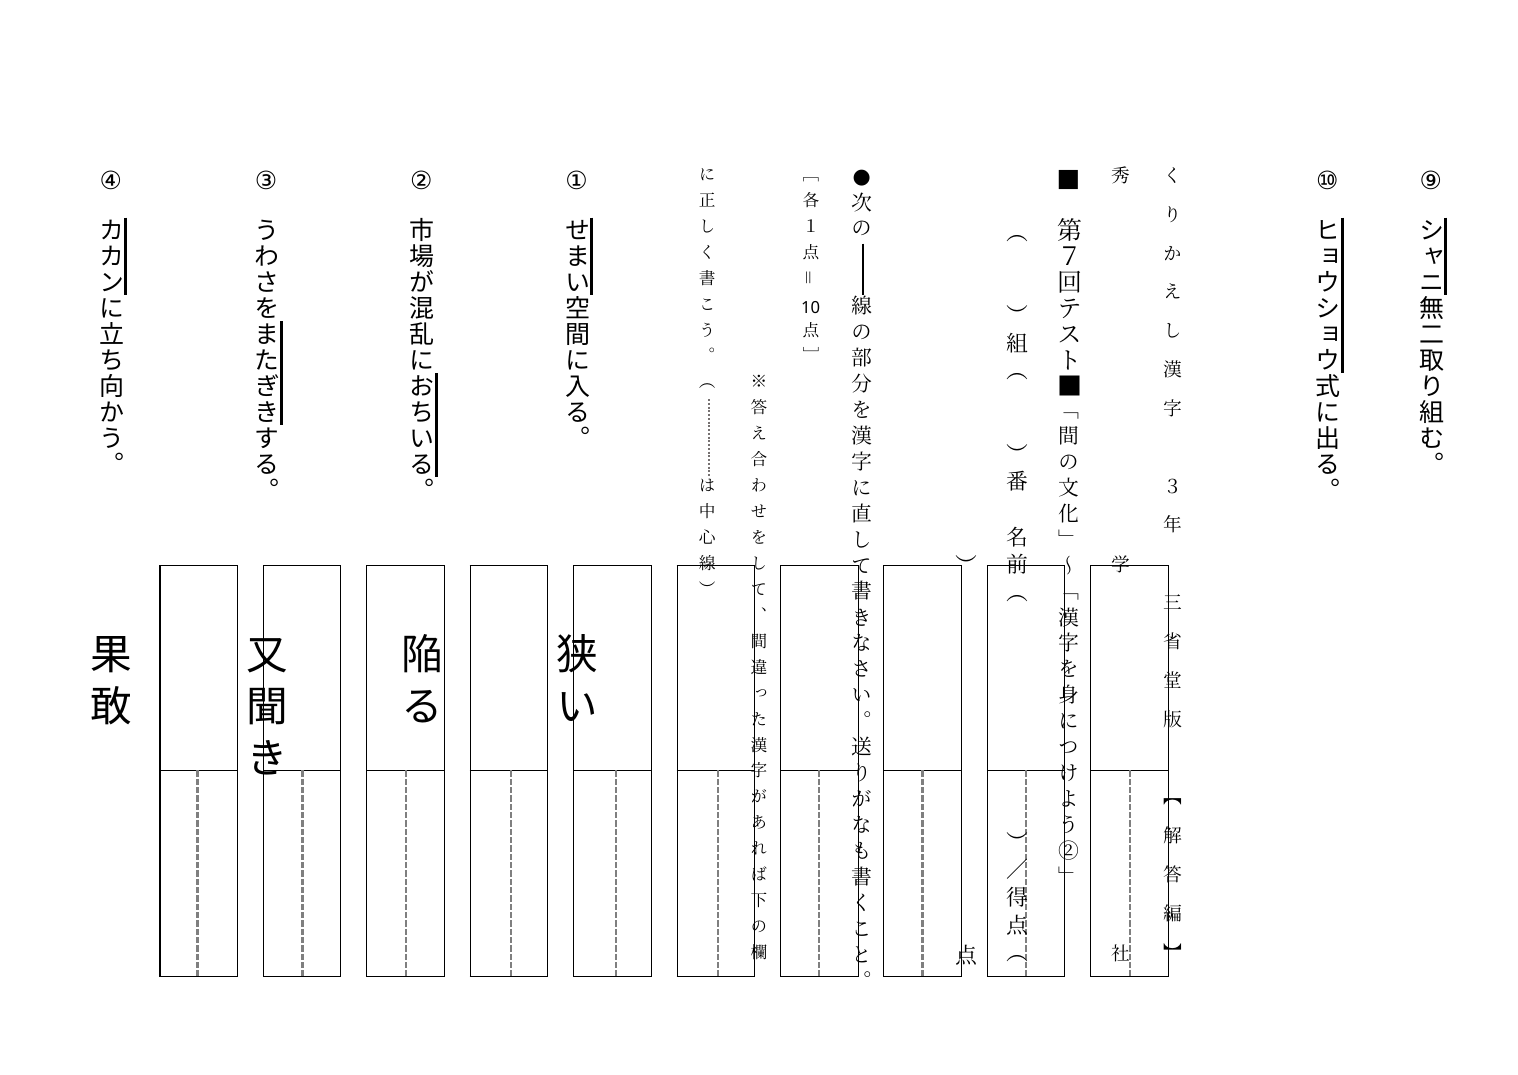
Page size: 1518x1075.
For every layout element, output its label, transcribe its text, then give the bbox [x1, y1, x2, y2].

text ●次の 線の部分を漢字に直して書きなさい。送りがなも書くこと。［各１点＝10点］ [785, 166, 888, 969]
text ※答え合わせをして、間違った漢字があれば下の欄に正しく書こう。（ は中心線） [681, 166, 785, 969]
text ④カカンに立ち向かう。 果敢 [60, 166, 163, 969]
text ②市場が混乱におちいる。 陥る [371, 166, 474, 969]
text ①せまい空間に入る。 狭い [526, 166, 629, 969]
text ③うわさをまたぎきする。 又聞き [215, 166, 319, 969]
text ■第７回テスト■「間の文化」～「漢字を身につけよう②」 [1043, 166, 1095, 969]
text ⑨シャニ無二取り組む。 [1406, 166, 1458, 969]
text （ ）組（ ）番 名前（ ）／得点（ ）点 [940, 166, 1043, 969]
text くりかえし漢字 ３年 三省堂版 【解答編】 秀学社 [1095, 166, 1199, 969]
text ⑩ヒョウショウ式に出る。 [1302, 166, 1354, 969]
